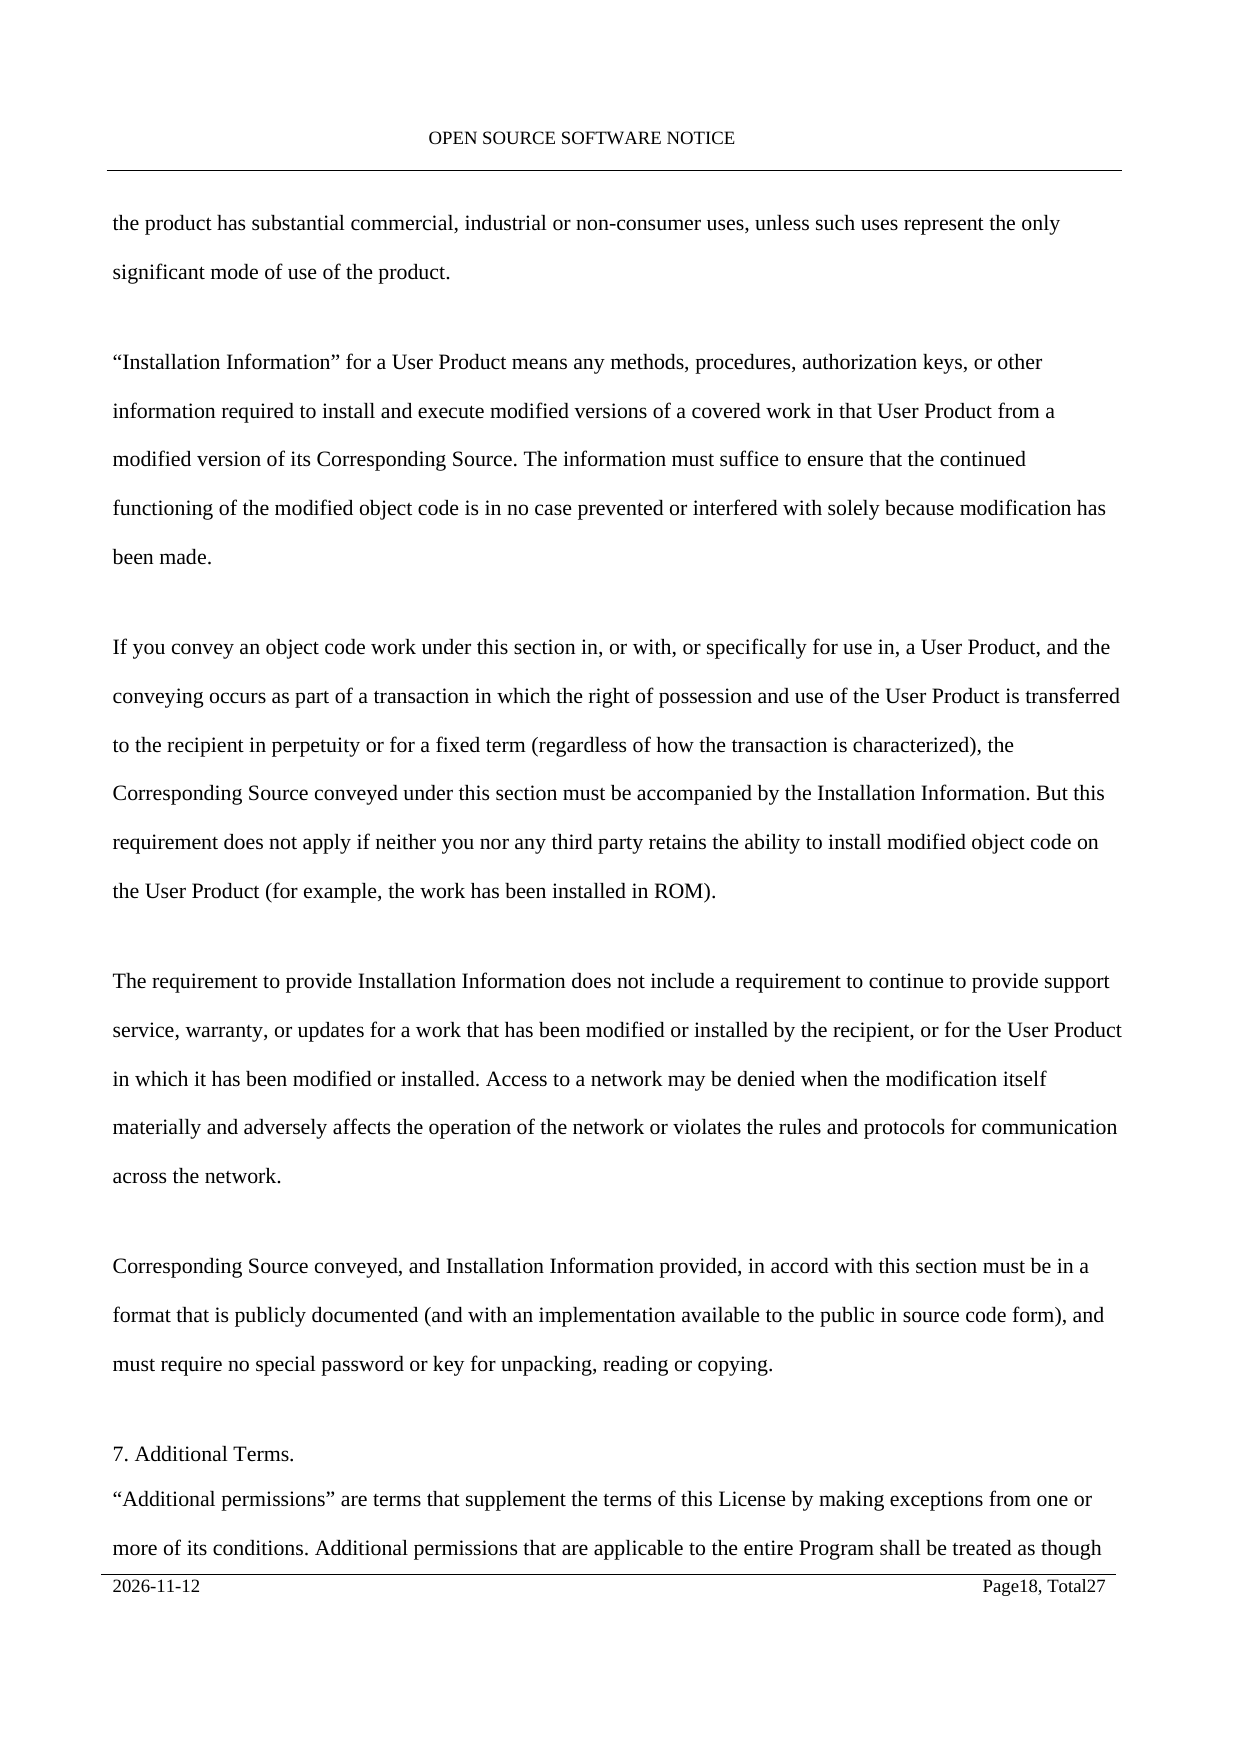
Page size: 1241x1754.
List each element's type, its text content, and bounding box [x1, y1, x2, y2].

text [112, 206, 1128, 288]
text “Installation Information” for a User Product means any methods, procedures, authorization keys, or other information required to install and execute modified versions of a covered work in that User Product from a modified version of its Corresponding Source. The information must suffice to ensure that the continued functioning of the modified object code is in no case prevented or interfered with solely because modification has been made. [112, 345, 1128, 573]
text The requirement to provide Installation Information does not include a requirement to continue to provide support service, warranty, or updates for a work that has been modified or installed by the recipient, or for the User Product in which it has been modified or installed. Access to a network may be denied when the modification itself materially and adversely affects the operation of the network or violates the rules and protocols for communication across the network. [112, 964, 1128, 1192]
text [112, 1482, 1128, 1564]
text 7. Additional Terms. [112, 1437, 1128, 1470]
text If you convey an object code work under this section in, or with, or specifically for use in, a User Product, and the conveying occurs as part of a transaction in which the right of possession and use of the User Product is transferred to the recipient in perpetuity or for a fixed term (regardless of how the transaction is characterized), the Corresponding Source conveyed under this section must be accompanied by the Installation Information. But this requirement does not apply if neither you nor any third party retains the ability to install modified object code on the User Product (for example, the work has been installed in ROM). [112, 631, 1128, 907]
text Corresponding Source conveyed, and Installation Information provided, in accord with this section must be in a format that is publicly documented (and with an implementation available to the public in source code form), and must require no special password or key for unpacking, reading or copying. [112, 1250, 1128, 1380]
